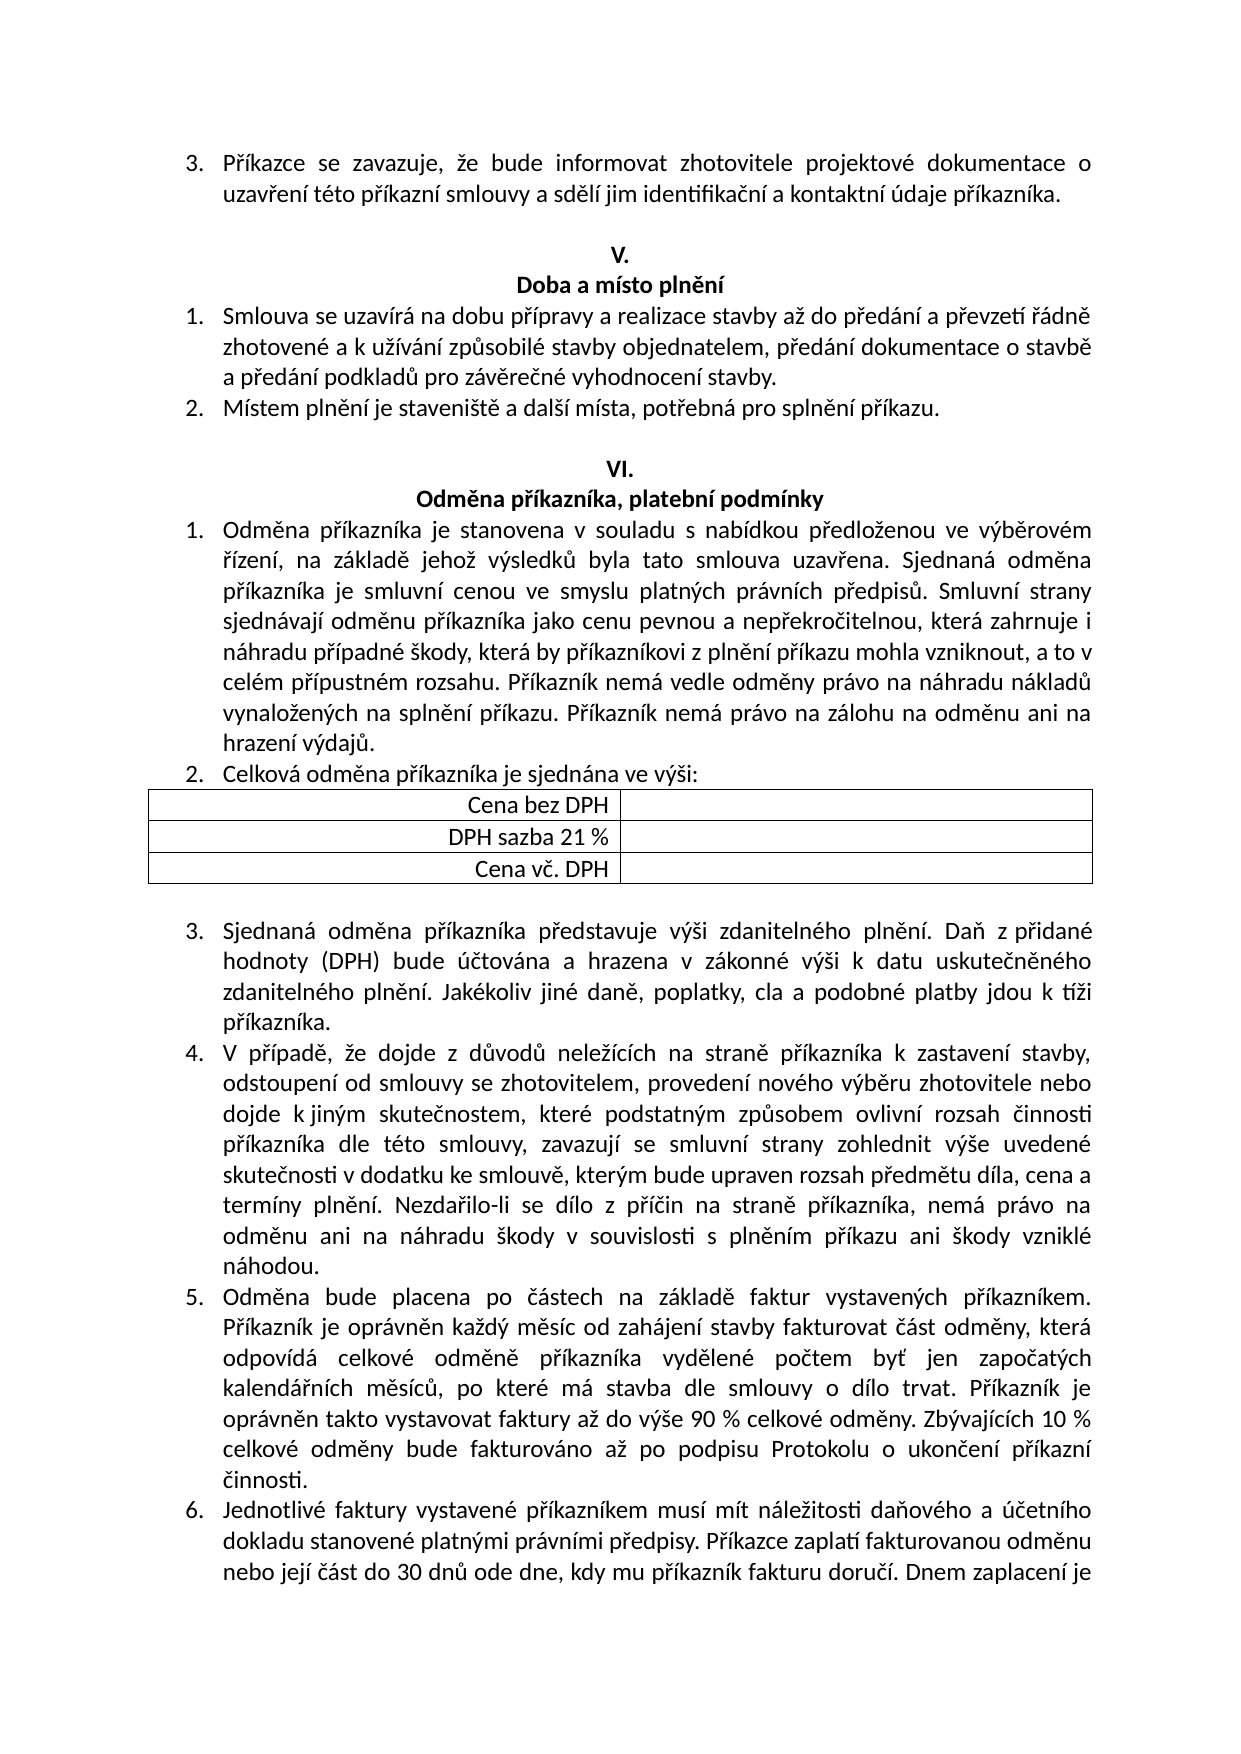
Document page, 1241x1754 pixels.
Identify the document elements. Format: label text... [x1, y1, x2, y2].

list Odměna příkazníka je stanovena v souladu s nabídkou předloženou ve výběrovém řízení, na základě jehož výsledků byla tato smlouva uzavřena. Sjednaná odměna příkazníka je smluvní cenou ve smyslu platných právních předpisů. Smluvní strany sjednávají odměnu příkazníka jako cenu pevnou a nepřekročitelnou, která zahrnuje i náhradu případné škody, která by příkazníkovi z plnění příkazu mohla vzniknout, a to v celém přípustném rozsahu. Příkazník nemá vedle odměny právo na náhradu nákladů vynaložených na splnění příkazu. Příkazník nemá právo na zálohu na odměnu ani na hrazení výdajů. [185, 514, 1093, 758]
table_cell [621, 853, 1092, 883]
text Doba a místo plnění [148, 270, 1093, 300]
list Místem plnění je staveniště a další místa, potřebná pro splnění příkazu. [185, 392, 1093, 422]
table_cell [621, 821, 1092, 852]
list Odměna bude placena po částech na základě faktur vystavených příkazníkem. Příkazník je oprávněn každý měsíc od zahájení stavby fakturovat část odměny, která odpovídá celkové odměně příkazníka vydělené počtem byť jen započatých kalendářních měsíců, po které má stavba dle smlouvy o dílo trvat. Příkazník je oprávněn takto vystavovat faktury až do výše 90 % celkové odměny. Zbývajících 10 % celkové odměny bude fakturováno až po podpisu Protokolu o ukončení příkazní činnosti. [185, 1281, 1093, 1495]
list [185, 1495, 1093, 1586]
text Odměna příkazníka, platební podmínky [148, 483, 1093, 514]
list Příkazce se zavazuje, že bude informovat zhotovitele projektové dokumentace o uzavření této příkazní smlouvy a sdělí jim identifikační a kontaktní údaje příkazníka. [185, 148, 1093, 209]
table_header [621, 790, 1092, 820]
table_cell Cena vč. DPH [149, 853, 620, 883]
list Celková odměna příkazníka je sjednána ve výši: [185, 758, 1093, 788]
list Smlouva se uzavírá na dobu přípravy a realizace stavby až do předání a převzetí řádně zhotovené a k užívání způsobilé stavby objednatelem, předání dokumentace o stavbě a předání podkladů pro závěrečné vyhodnocení stavby. [185, 300, 1093, 392]
text V. [148, 239, 1093, 270]
list V případě, že dojde z důvodů neležících na straně příkazníka k zastavení stavby, odstoupení od smlouvy se zhotovitelem, provedení nového výběru zhotovitele nebo dojde k jiným skutečnostem, které podstatným způsobem ovlivní rozsah činnosti příkazníka dle této smlouvy, zavazují se smluvní strany zohlednit výše uvedené skutečnosti v dodatku ke smlouvě, kterým bude upraven rozsah předmětu díla, cena a termíny plnění. Nezdařilo-li se dílo z příčin na straně příkazníka, nemá právo na odměnu ani na náhradu škody v souvislosti s plněním příkazu ani škody vzniklé náhodou. [185, 1037, 1093, 1281]
text VI. [148, 453, 1093, 483]
list Sjednaná odměna příkazníka představuje výši zdanitelného plnění. Daň z přidané hodnoty (DPH) bude účtována a hrazena v zákonné výši k datu uskutečněného zdanitelného plnění. Jakékoliv jiné daně, poplatky, cla a podobné platby jdou k tíži příkazníka. [185, 915, 1093, 1037]
table_header Cena bez DPH [149, 790, 620, 820]
table_cell DPH sazba 21 % [149, 821, 620, 852]
